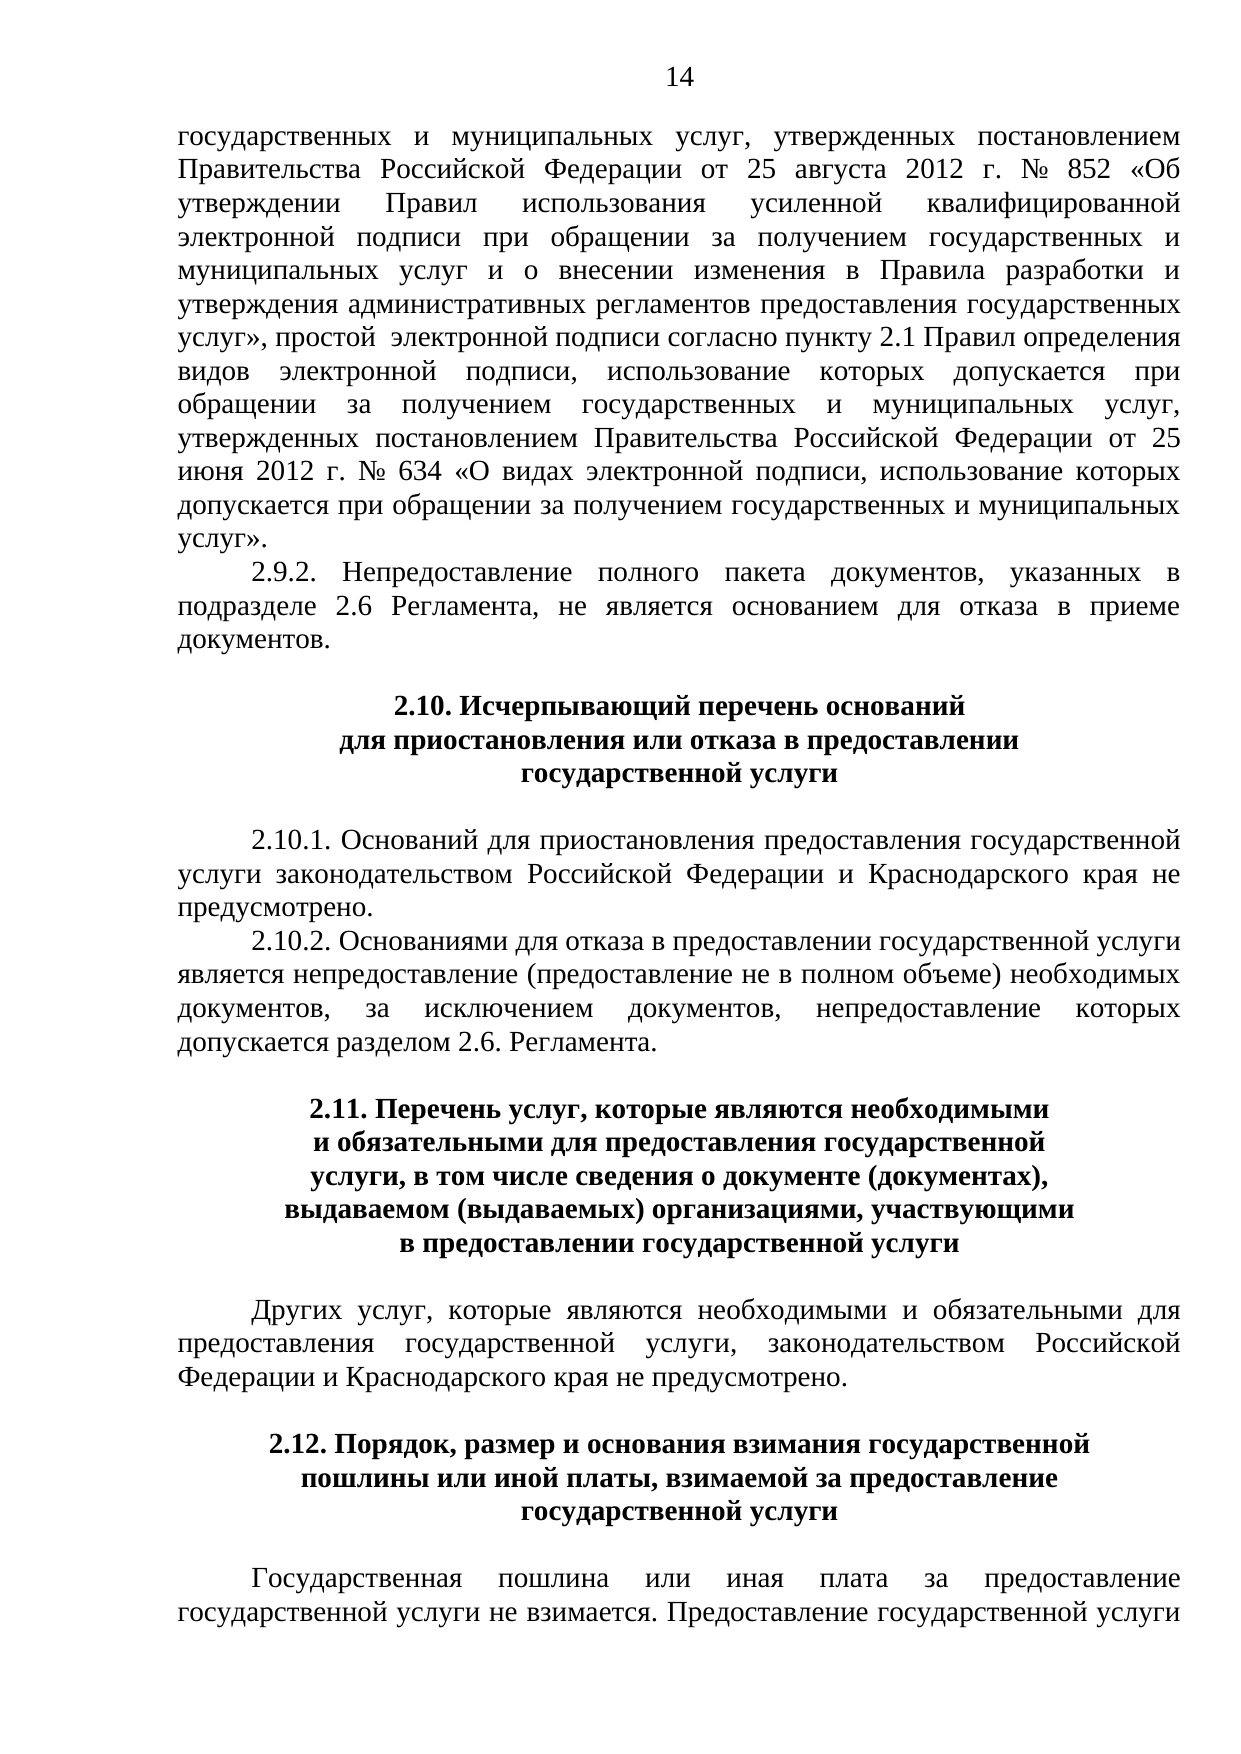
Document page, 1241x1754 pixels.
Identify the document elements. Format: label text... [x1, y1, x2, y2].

text 2.10.2. Основаниями для отказа в предоставлении государственной услуги является непредоставление (предоставление не в полном объеме) необходимых документов, за исключением документов, непредоставление которых допускается разделом 2.6. Регламента. [177, 923, 1181, 1057]
text 2.12. Порядок, размер и основания взимания государственной пошлины или иной платы, взимаемой за предоставление [266, 1426, 1093, 1493]
text 2.11. Перечень услуг, которые являются необходимыми [266, 1091, 1093, 1124]
text 2.10.1. Оснований для приостановления предоставления государственной услуги законодательством Российской Федерации и Краснодарского края не предусмотрено. [177, 822, 1181, 923]
text 2.10. Исчерпывающий перечень оснований [266, 688, 1093, 722]
text для приостановления или отказа в предоставлении [266, 722, 1093, 755]
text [177, 118, 1181, 554]
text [177, 1560, 1181, 1627]
text 2.9.2. Непредоставление полного пакета документов, указанных в подразделе 2.6 Регламента, не является основанием для отказа в приеме документов. [177, 554, 1181, 655]
text и обязательными для предоставления государственной услуги, в том числе сведения о документе (документах), выдаваемом (выдаваемых) организациями, участвующими в предоставлении государственной услуги [266, 1124, 1093, 1258]
text государственной услуги [266, 755, 1093, 789]
text государственной услуги [266, 1493, 1093, 1527]
text Других услуг, которые являются необходимыми и обязательными для предоставления государственной услуги, законодательством Российской Федерации и Краснодарского края не предусмотрено. [177, 1292, 1181, 1393]
